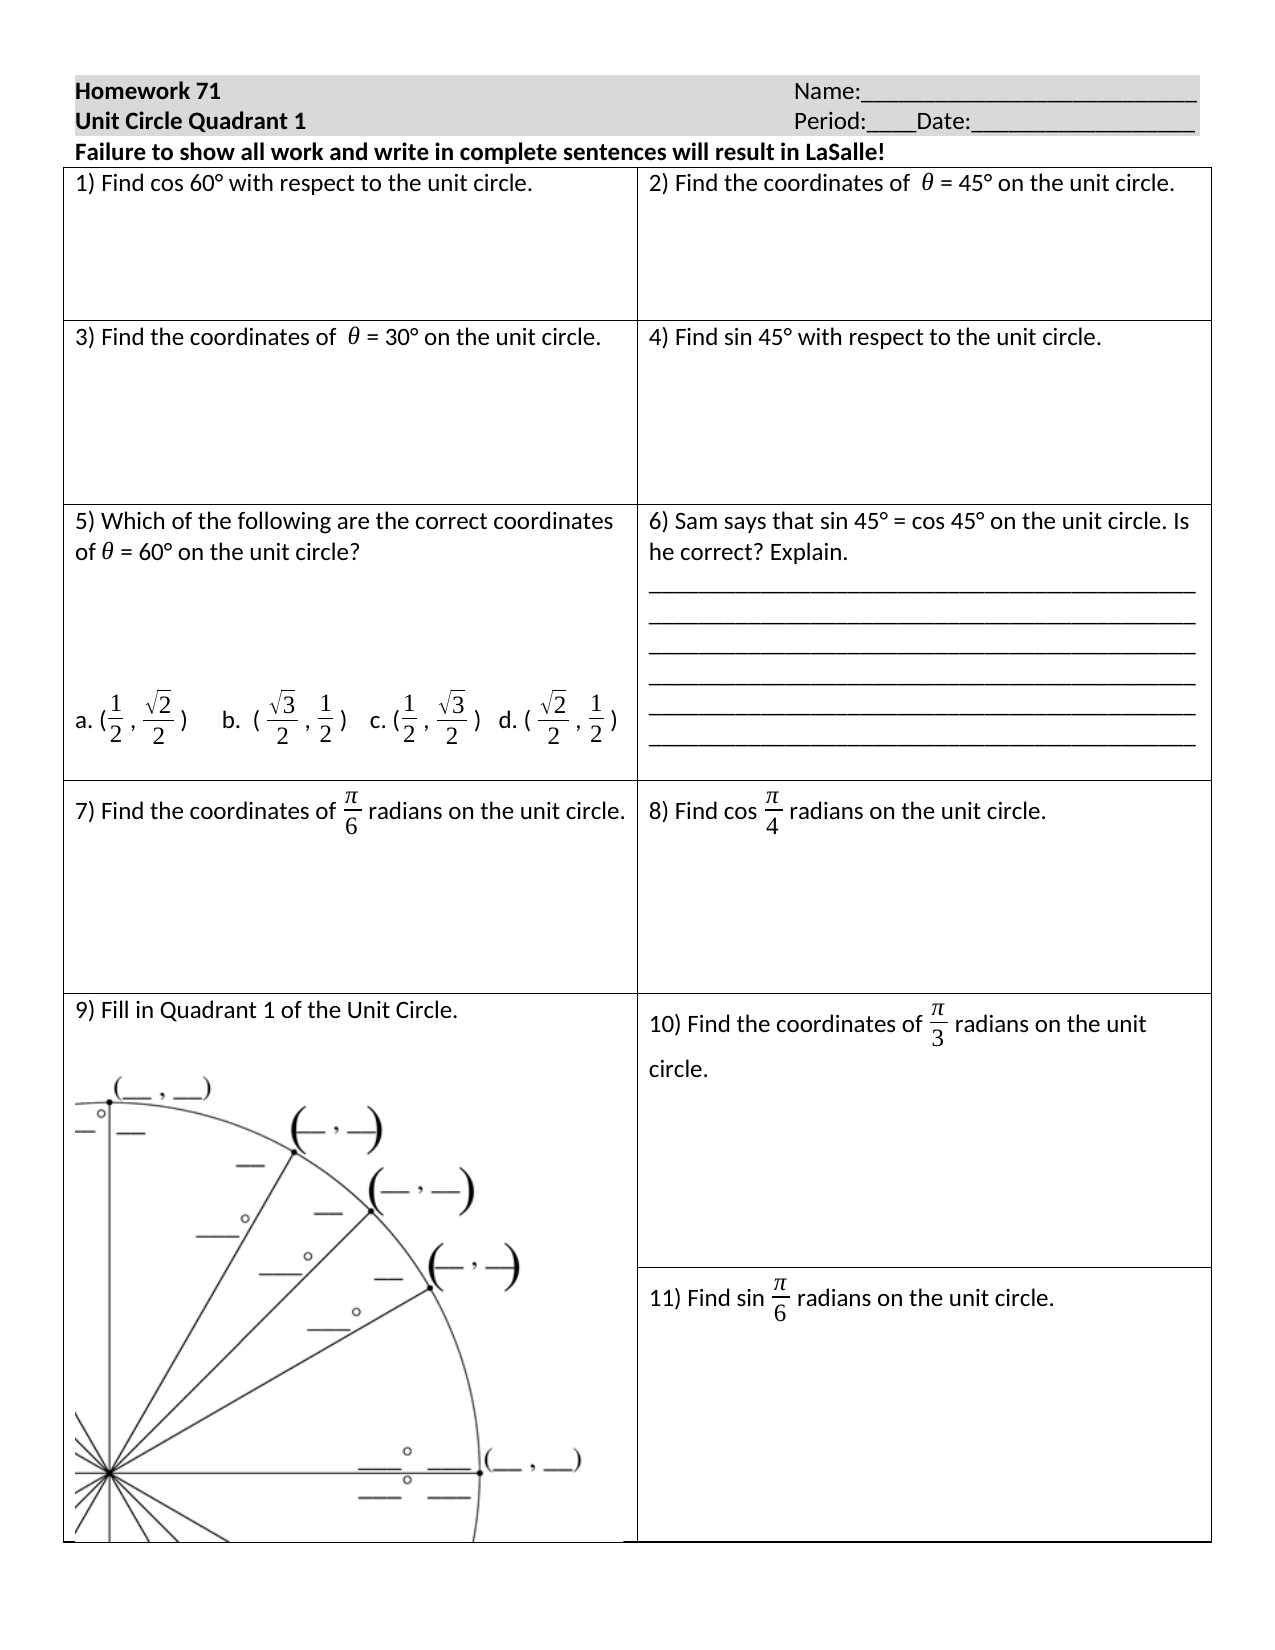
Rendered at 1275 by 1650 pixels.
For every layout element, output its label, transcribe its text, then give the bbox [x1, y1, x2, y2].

table_cell 11) Find sin radians on the unit circle. [638, 1268, 1211, 1541]
table_cell 4) Find sin 45° with respect to the unit circle. [638, 321, 1211, 504]
table_cell 3) Find the coordinates of = 30° on the unit circle. [64, 321, 637, 504]
text Unit Circle Quadrant 1 Period:____Date:__________________ [75, 106, 1200, 136]
picture [75, 1024, 624, 1542]
table_cell 5) Which of the following are the correct coordinates of = 60° on the unit circle? a. ( , ) b. ( , ) c. ( , ) d. ( , ) [64, 505, 637, 780]
table_cell 6) Sam says that sin 45° = cos 45° on the unit circle. Is he correct? Explain. ____________________________________________ ____________________________________________ ____________________________________________ ____________________________________________ ____________________________________________ ____________________________________________ [638, 505, 1211, 780]
table_header 2) Find the coordinates of = 45° on the unit circle. [638, 168, 1211, 320]
table_cell 10) Find the coordinates of radians on the unit circle. [638, 994, 1211, 1267]
text Homework 71 Name:___________________________ [75, 75, 1200, 106]
text Failure to show all work and write in complete sentences will result in LaSalle! [75, 136, 1200, 167]
table_header 1) Find cos 60° with respect to the unit circle. [64, 168, 637, 320]
table_cell 7) Find the coordinates of radians on the unit circle. [64, 781, 637, 993]
table_cell 8) Find cos radians on the unit circle. [638, 781, 1211, 993]
table_cell 9) Fill in Quadrant 1 of the Unit Circle. [64, 994, 637, 1541]
